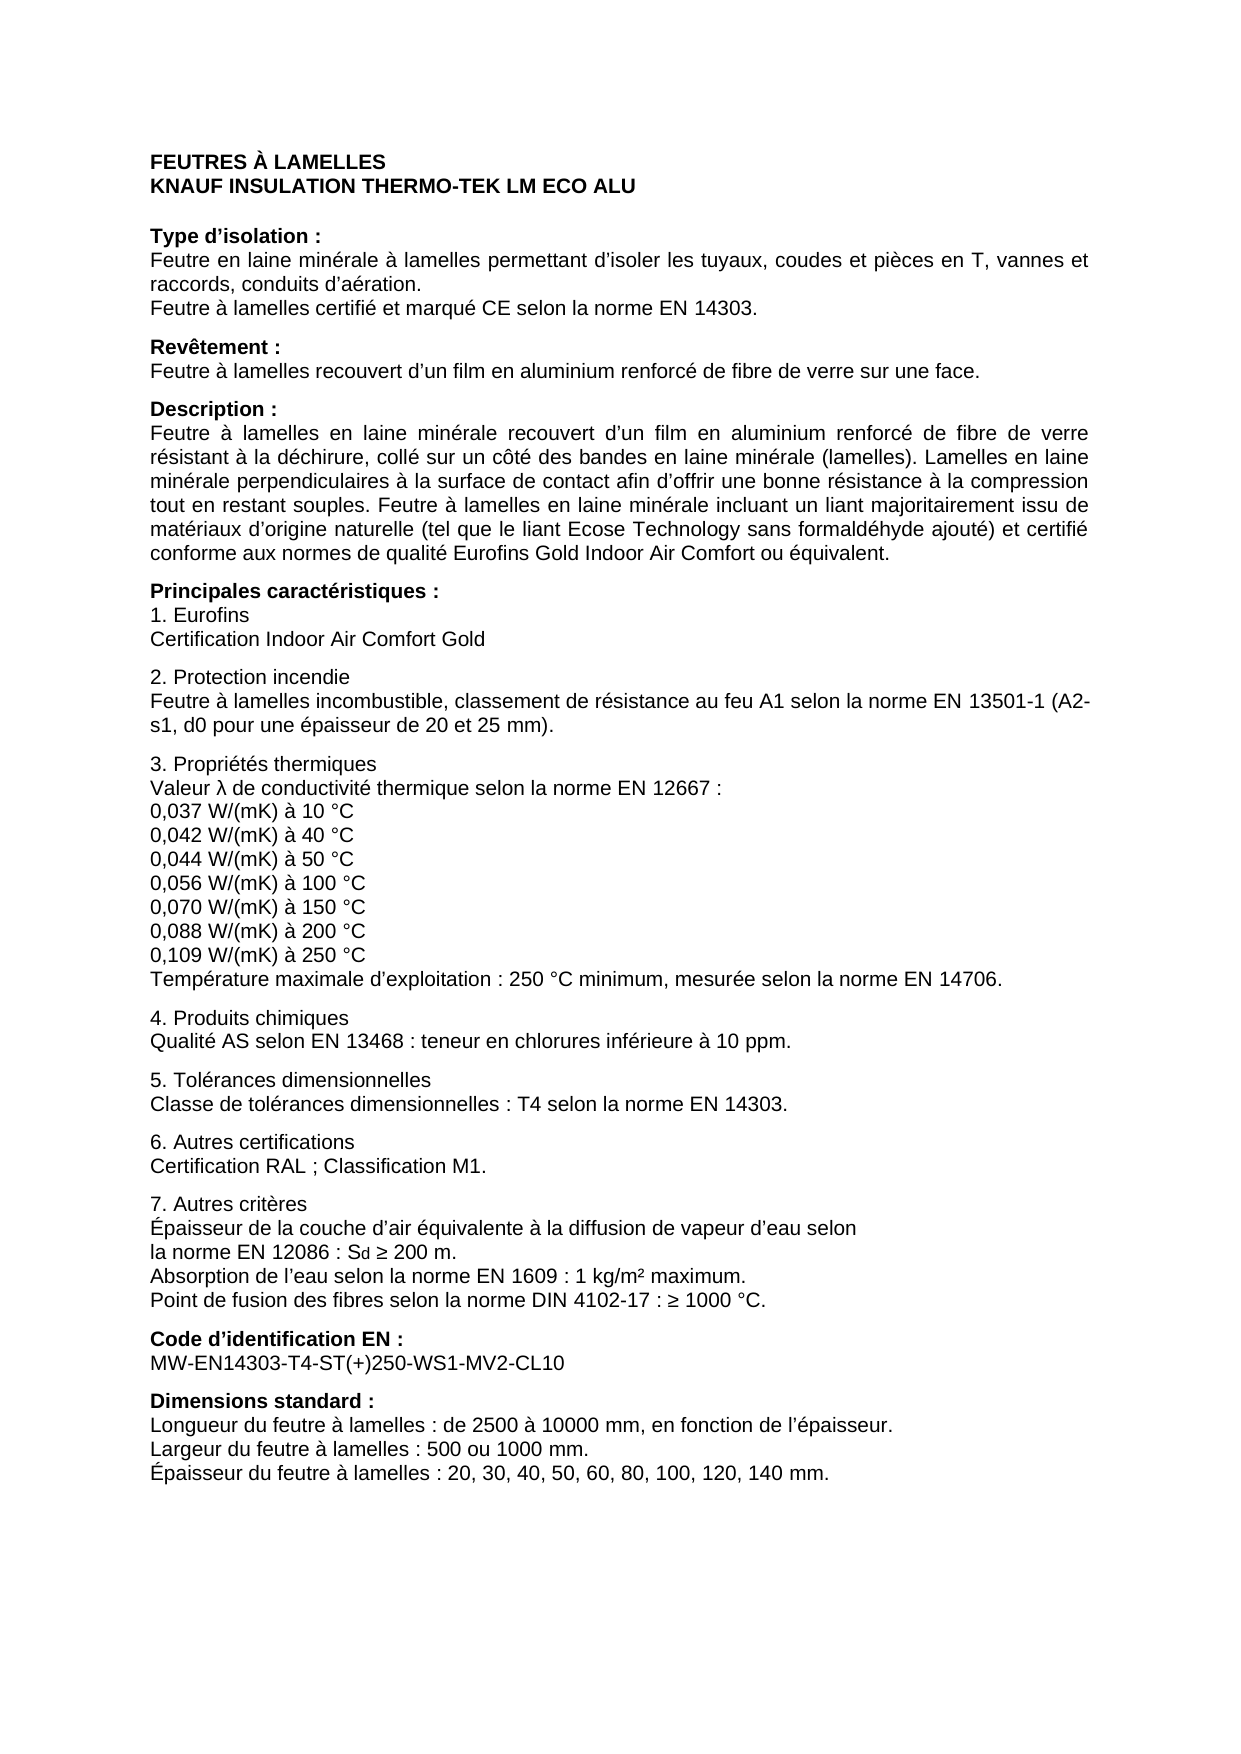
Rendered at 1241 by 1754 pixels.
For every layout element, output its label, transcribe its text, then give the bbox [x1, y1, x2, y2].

text 2. Protection incendie [150, 665, 1090, 689]
text Feutre à lamelles recouvert d’un film en aluminium renforcé de fibre de verre sur une face. [150, 358, 1090, 382]
text Longueur du feutre à lamelles : de 2500 à 10000 mm, en fonction de l’épaisseur. [150, 1413, 1090, 1437]
text 3. Propriétés thermiques [150, 751, 1090, 775]
text 0,056 W/(mK) à 100 °C [150, 871, 1090, 895]
text 5. Tolérances dimensionnelles [150, 1068, 1090, 1092]
text 0,044 W/(mK) à 50 °C [150, 847, 1090, 871]
text Principales caractéristiques : [150, 579, 1090, 603]
text Revêtement : [150, 334, 1090, 358]
text Classe de tolérances dimensionnelles : T4 selon la norme EN 14303. [150, 1092, 1090, 1116]
text Épaisseur du feutre à lamelles : 20, 30, 40, 50, 60, 80, 100, 120, 140 mm. [150, 1461, 1090, 1484]
text KNAUF INSULATION THERMO-TEK LM ECO ALU [150, 174, 1090, 198]
text Description : [150, 397, 1090, 421]
text la norme EN 12086 : Sd ≥ 200 m. [150, 1240, 1090, 1264]
text Type d’isolation : [150, 224, 1090, 248]
text 4. Produits chimiques [150, 1005, 1090, 1029]
text Certification RAL ; Classification M1. [150, 1154, 1090, 1178]
text 6. Autres certifications [150, 1130, 1090, 1154]
text Feutre à lamelles certifié et marqué CE selon la norme EN 14303. [150, 296, 1090, 320]
text 0,037 W/(mK) à 10 °C [150, 799, 1090, 823]
text Dimensions standard : [150, 1389, 1090, 1413]
text Valeur λ de conductivité thermique selon la norme EN 12667 : [150, 775, 1090, 799]
text Largeur du feutre à lamelles : 500 ou 1000 mm. [150, 1437, 1090, 1461]
text Feutre à lamelles en laine minérale recouvert d’un film en aluminium renforcé de fibre de verre résistant à la déchirure, collé sur un côté des bandes en laine minérale (lamelles). Lamelles en laine minérale perpendiculaires à la surface de contact afin d’offrir une bonne résistance à la compression tout en restant souples. Feutre à lamelles en laine minérale incluant un liant majoritairement issu de matériaux d’origine naturelle (tel que le liant Ecose Technology sans formaldéhyde ajouté) et certifié conforme aux normes de qualité Eurofins Gold Indoor Air Comfort ou équivalent. [150, 421, 1090, 564]
text 0,109 W/(mK) à 250 °C [150, 943, 1090, 967]
text Feutre en laine minérale à lamelles permettant d’isoler les tuyaux, coudes et pièces en T, vannes et raccords, conduits d’aération. [150, 248, 1090, 296]
text MW-EN14303-T4-ST(+)250-WS1-MV2-CL10 [150, 1350, 1090, 1374]
text Qualité AS selon EN 13468 : teneur en chlorures inférieure à 10 ppm. [150, 1029, 1090, 1053]
text 7. Autres critères [150, 1192, 1090, 1216]
text Code d’identification EN : [150, 1326, 1090, 1350]
text Point de fusion des fibres selon la norme DIN 4102-17 : ≥ 1000 °C. [150, 1288, 1090, 1312]
text Température maximale d’exploitation : 250 °C minimum, mesurée selon la norme EN 14706. [150, 967, 1090, 991]
text FEUTRES À LAMELLES [150, 150, 1090, 174]
text 0,042 W/(mK) à 40 °C [150, 823, 1090, 847]
text Épaisseur de la couche d’air équivalente à la diffusion de vapeur d’eau selon [150, 1216, 1090, 1240]
text 1. Eurofins [150, 603, 1090, 627]
text 0,070 W/(mK) à 150 °C [150, 895, 1090, 919]
text 0,088 W/(mK) à 200 °C [150, 919, 1090, 943]
text Certification Indoor Air Comfort Gold [150, 627, 1090, 651]
text Feutre à lamelles incombustible, classement de résistance au feu A1 selon la norme EN 13501-1 (A2-s1, d0 pour une épaisseur de 20 et 25 mm). [150, 689, 1090, 737]
text Absorption de l’eau selon la norme EN 1609 : 1 kg/m² maximum. [150, 1264, 1090, 1288]
